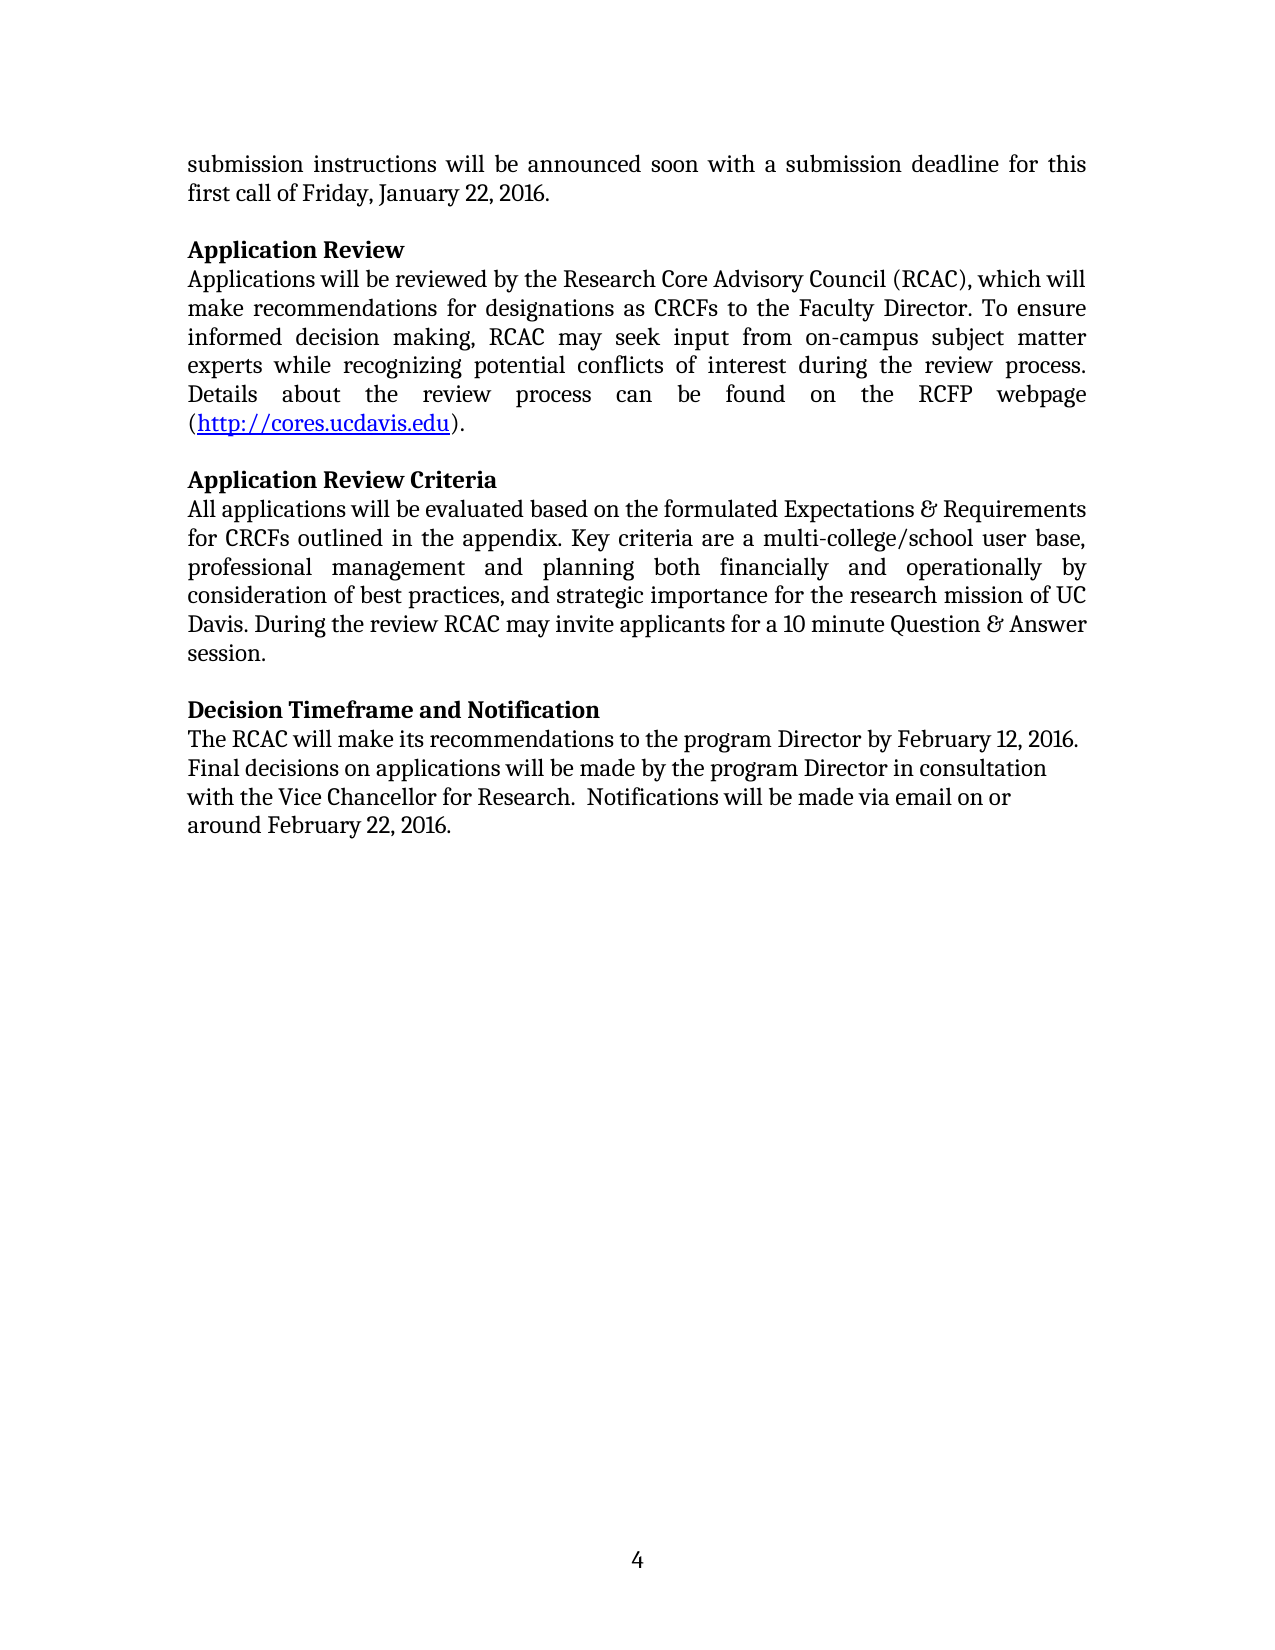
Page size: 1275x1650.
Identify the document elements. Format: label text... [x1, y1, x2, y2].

text The RCAC will make its recommendations to the program Director by February 12, 2016. Final decisions on applications will be made by the program Director in consultation with the Vice Chancellor for Research. Notifications will be made via email on or around February 22, 2016. [187, 725, 1087, 840]
text Decision Timeframe and Notification [187, 696, 1087, 725]
text Application Review Criteria [187, 466, 1087, 495]
text Application Review [187, 236, 1087, 265]
text Applications will be reviewed by the Research Core Advisory Council (RCAC), which will make recommendations for designations as CRCFs to the Faculty Director. To ensure informed decision making, RCAC may seek input from on-campus subject matter experts while recognizing potential conflicts of interest during the review process. Details about the review process can be found on the RCFP webpage (http://cores.ucdavis.edu). [187, 265, 1087, 437]
text All applications will be evaluated based on the formulated Expectations & Requirements for CRCFs outlined in the appendix. Key criteria are a multi-college/school user base, professional management and planning both financially and operationally by consideration of best practices, and strategic importance for the research mission of UC Davis. During the review RCAC may invite applicants for a 10 minute Question & Answer session. [187, 495, 1087, 667]
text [187, 150, 1087, 207]
